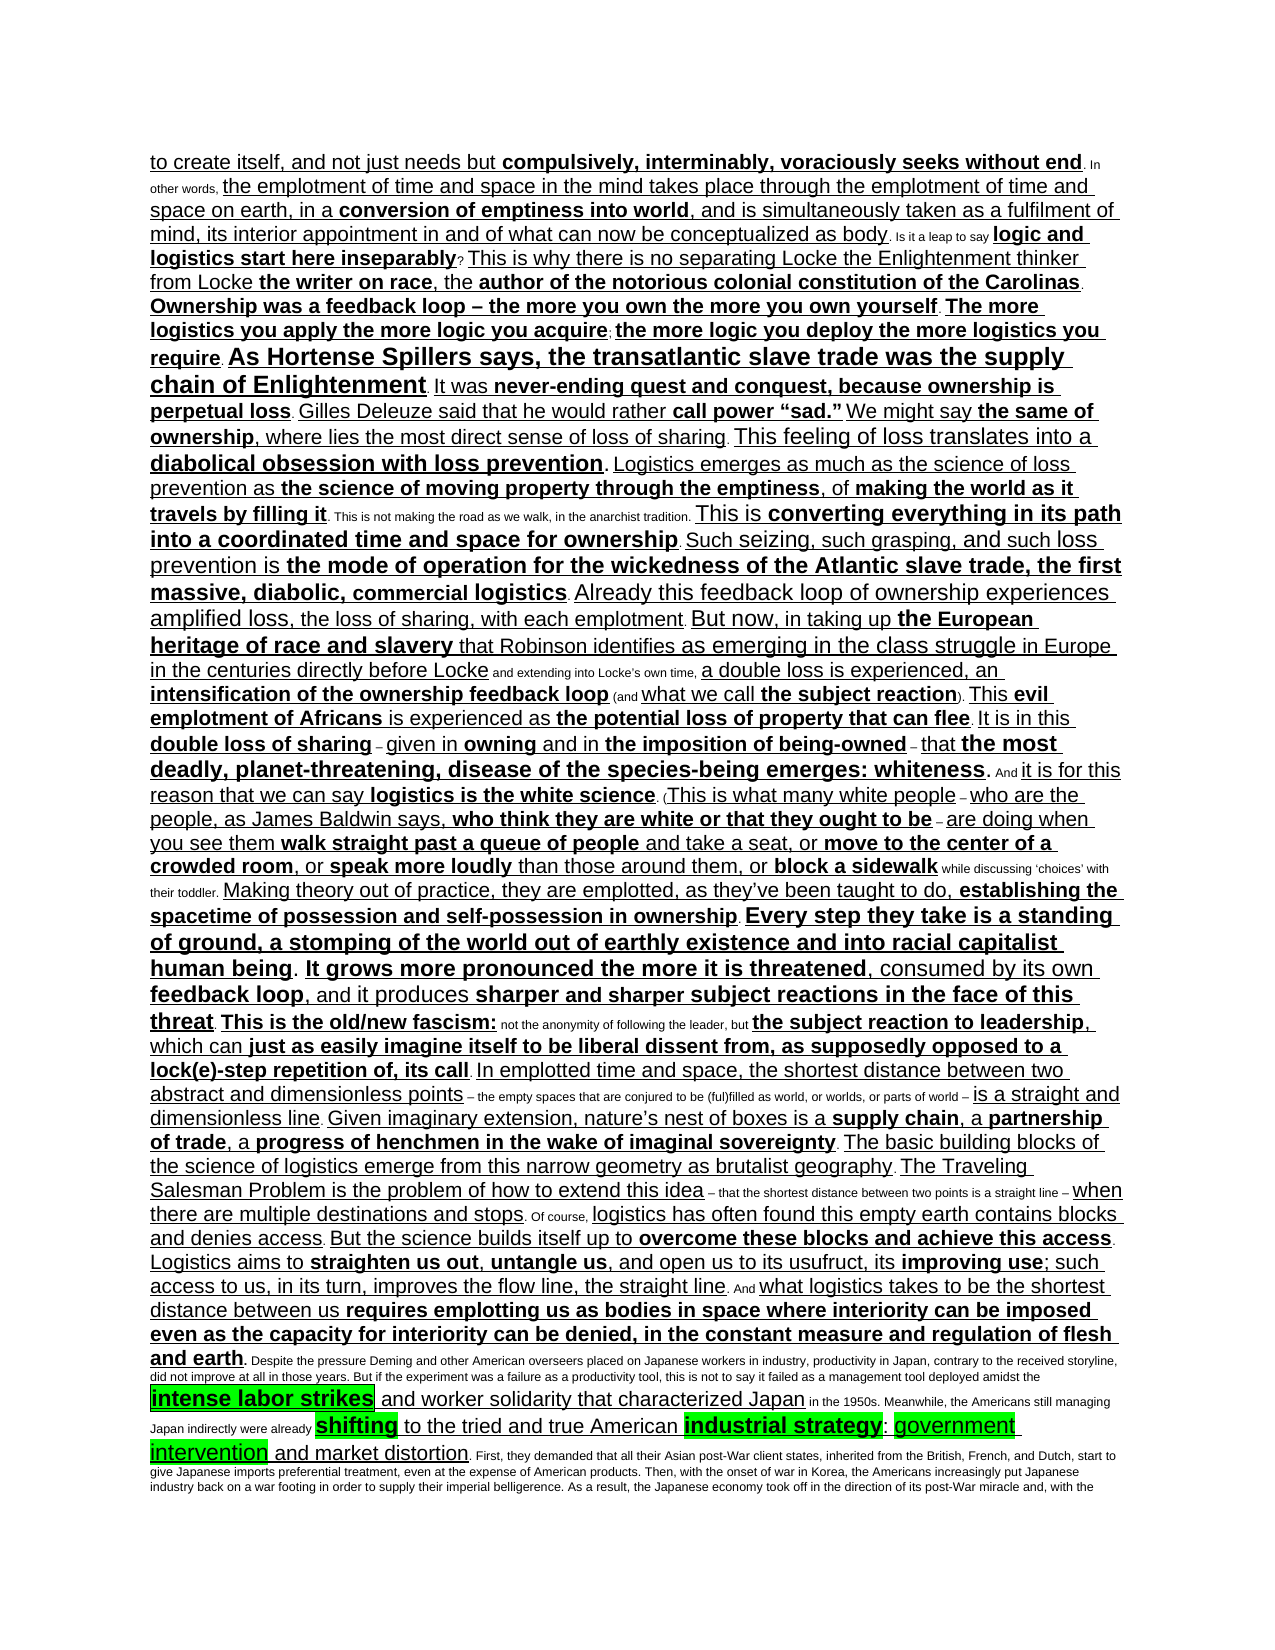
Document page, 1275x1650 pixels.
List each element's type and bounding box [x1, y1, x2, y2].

text [150, 150, 1125, 1494]
